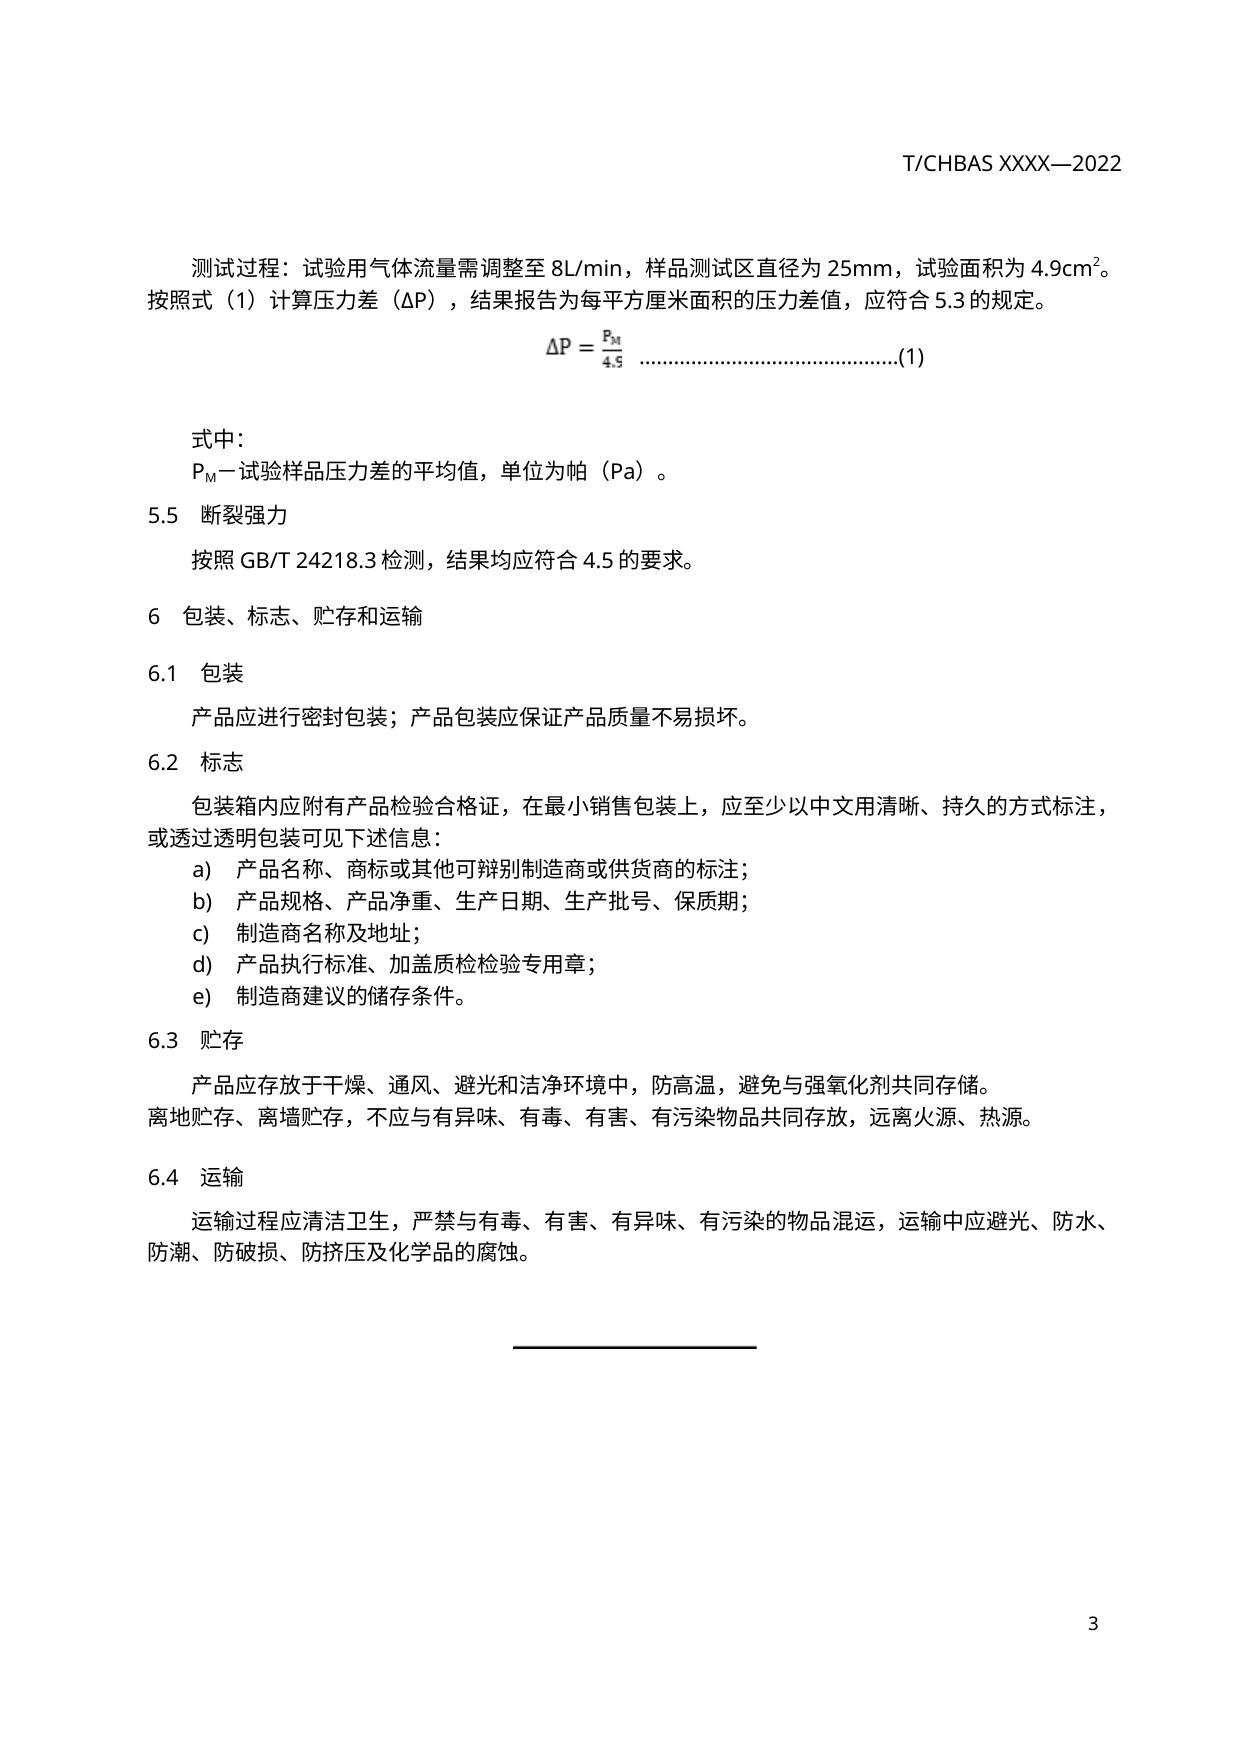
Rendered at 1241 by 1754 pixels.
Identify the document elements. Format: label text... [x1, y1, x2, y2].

text 制造商建议的储存条件。 [192, 979, 1122, 1011]
picture [546, 314, 622, 381]
text 运输过程应清洁卫生，严禁与有毒、有害、有异味、有污染的物品混运，运输中应避光、防水、防潮、防破损、防挤压及化学品的腐蚀。 [148, 1204, 1122, 1267]
text ………………………………………(1) [148, 314, 1122, 397]
picture [513, 1296, 757, 1349]
text 制造商名称及地址； [192, 916, 1122, 947]
text 产品执行标准、加盖质检检验专用章； [192, 947, 1122, 979]
text 产品规格、产品净重、生产日期、生产批号、保质期； [192, 884, 1122, 916]
text 产品名称、商标或其他可辩别制造商或供货商的标注； [192, 852, 1122, 884]
text 包装 [148, 656, 1122, 688]
text 测试过程：试验用气体流量需调整至8L/min，样品测试区直径为25mm，试验面积为4.9cm2。按照式（1）计算压力差（ΔP），结果报告为每平方厘米面积的压力差值，应符合5.3的规定。 [148, 251, 1122, 314]
text PM－试验样品压力差的平均值，单位为帕（Pa）。 [148, 454, 1122, 486]
text 断裂强力 [148, 498, 1122, 530]
text 运输 [148, 1159, 1122, 1191]
text 包装、标志、贮存和运输 [148, 599, 1122, 631]
text 按照GB/T 24218.3检测，结果均应符合 4.5的要求。 [148, 543, 1122, 574]
text 离地贮存、离墙贮存，不应与有异味、有毒、有害、有污染物品共同存放，远离火源、热源。 [148, 1099, 1122, 1131]
text 标志 [148, 744, 1122, 776]
text 贮存 [148, 1023, 1122, 1055]
text 式中： [148, 422, 1122, 454]
text 产品应进行密封包装；产品包装应保证产品质量不易损坏。 [148, 700, 1122, 732]
text 包装箱内应附有产品检验合格证，在最小销售包装上，应至少以中文用清晰、持久的方式标注，或透过透明包装可见下述信息： [148, 789, 1122, 852]
text 产品应存放于干燥、通风、避光和洁净环境中，防高温，避免与强氧化剂共同存储。 [148, 1068, 1122, 1099]
